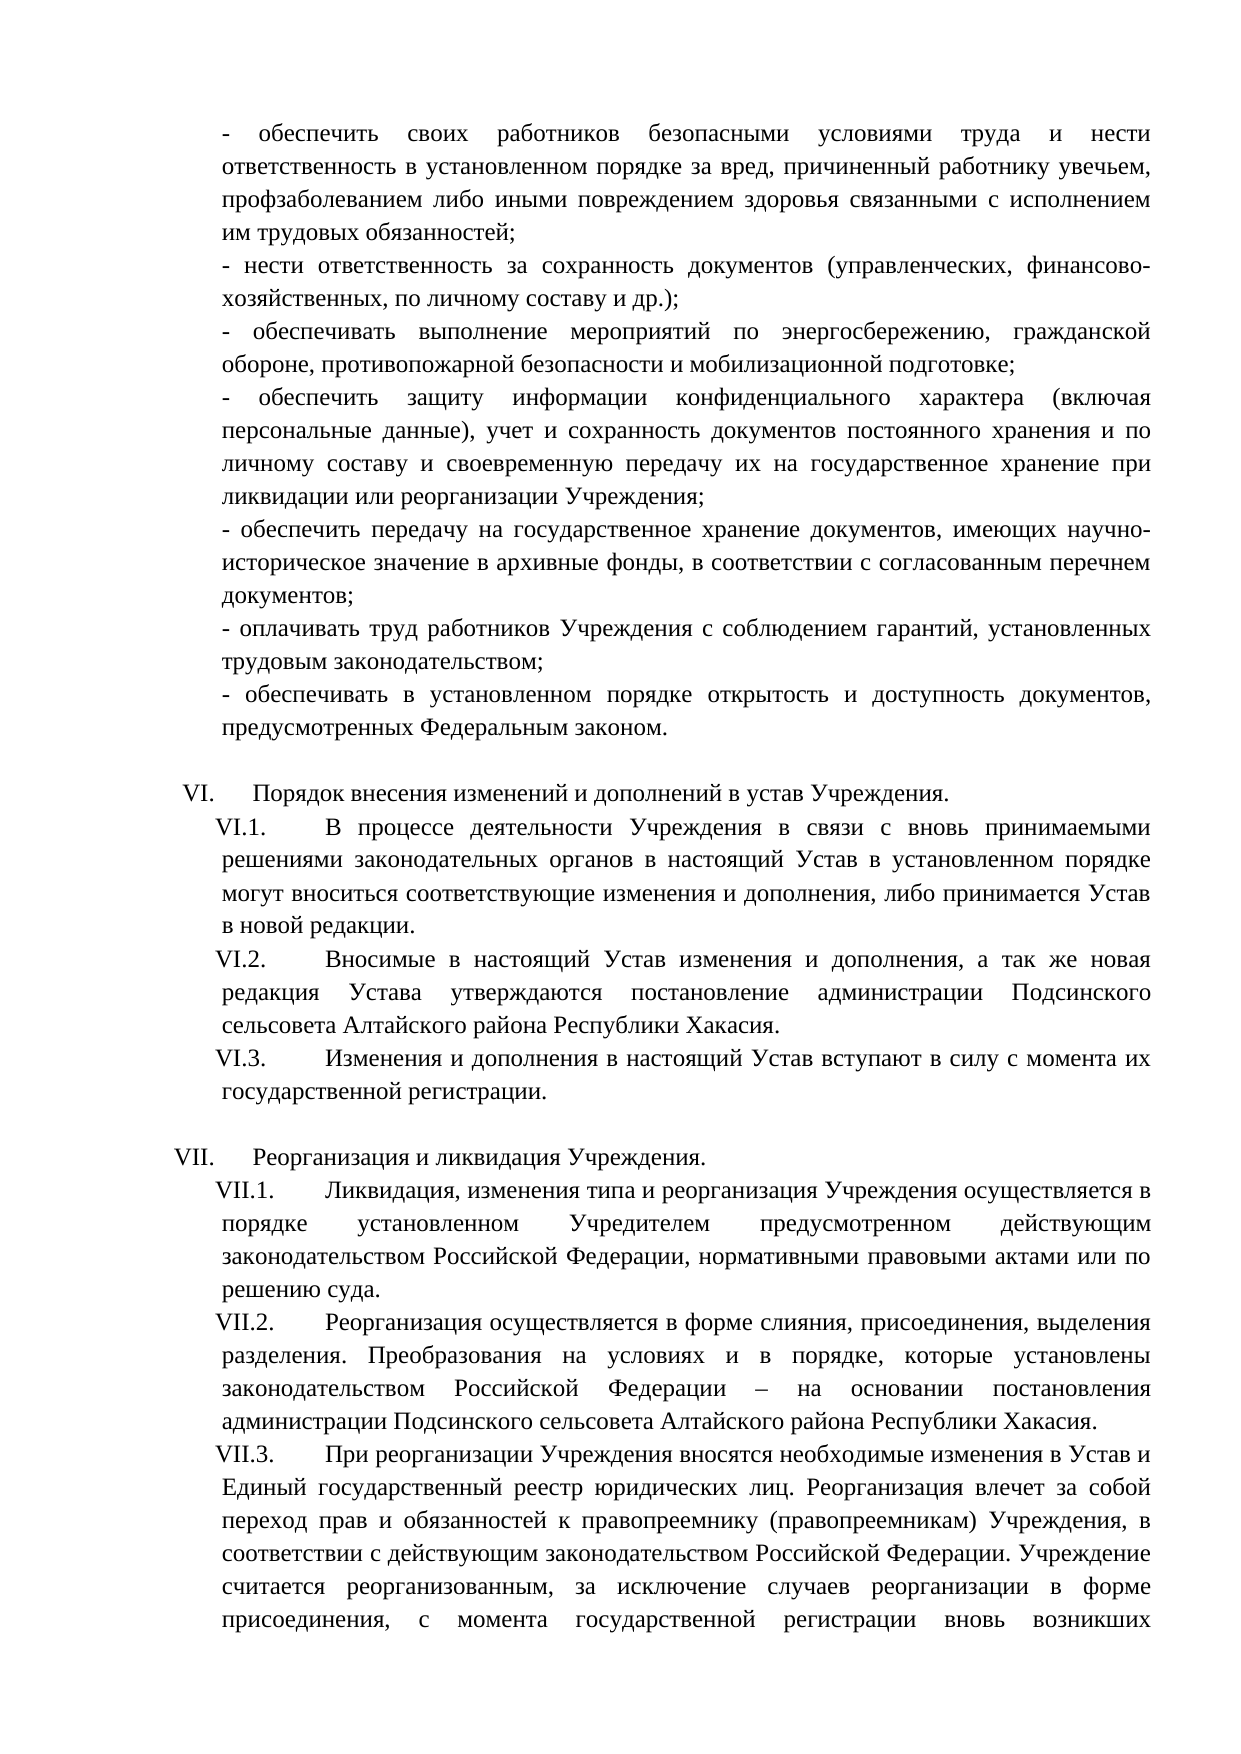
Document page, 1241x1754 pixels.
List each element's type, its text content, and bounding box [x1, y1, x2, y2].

list Реорганизация и ликвидация Учреждения. [215, 1142, 1152, 1171]
list Изменения и дополнения в настоящий Устав вступают в силу с момента их государственной регистрации. [215, 1043, 1152, 1104]
list - обеспечить защиту информации конфиденциального характера (включая персональные данные), учет и сохранность документов постоянного хранения и по личному составу и своевременную передачу их на государственное хранение при ликвидации или реорганизации Учреждения; [222, 382, 1152, 510]
list Вносимые в настоящий Устав изменения и дополнения, а так же новая редакция Устава утверждаются постановление администрации Подсинского сельсовета Алтайского района Республики Хакасия. [215, 944, 1152, 1038]
list - обеспечивать выполнение мероприятий по энергосбережению, гражданской обороне, противопожарной безопасности и мобилизационной подготовке; [222, 316, 1152, 378]
list Порядок внесения изменений и дополнений в устав Учреждения. [215, 778, 1152, 807]
list Ликвидация, изменения типа и реорганизация Учреждения осуществляется в порядке установленном Учредителем предусмотренном действующим законодательством Российской Федерации, нормативными правовыми актами или по решению суда. [215, 1175, 1152, 1303]
list Реорганизация осуществляется в форме слияния, присоединения, выделения разделения. Преобразования на условиях и в порядке, которые установлены законодательством Российской Федерации – на основании постановления администрации Подсинского сельсовета Алтайского района Республики Хакасия. [215, 1307, 1152, 1435]
list - обеспечить своих работников безопасными условиями труда и нести ответственность в установленном порядке за вред, причиненный работнику увечьем, профзаболеванием либо иными повреждением здоровья связанными с исполнением им трудовых обязанностей; [222, 118, 1152, 246]
list В процессе деятельности Учреждения в связи с вновь принимаемыми решениями законодательных органов в настоящий Устав в установленном порядке могут вноситься соответствующие изменения и дополнения, либо принимается Устав в новой редакции. [215, 812, 1152, 939]
list - обеспечивать в установленном порядке открытость и доступность документов, предусмотренных Федеральным законом. [222, 679, 1152, 741]
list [215, 1439, 1152, 1633]
list - обеспечить передачу на государственное хранение документов, имеющих научно-историческое значение в архивные фонды, в соответствии с согласованным перечнем документов; [222, 514, 1152, 609]
list - нести ответственность за сохранность документов (управленческих, финансово-хозяйственных, по личному составу и др.); [222, 250, 1152, 312]
list - оплачивать труд работников Учреждения с соблюдением гарантий, установленных трудовым законодательством; [222, 613, 1152, 675]
